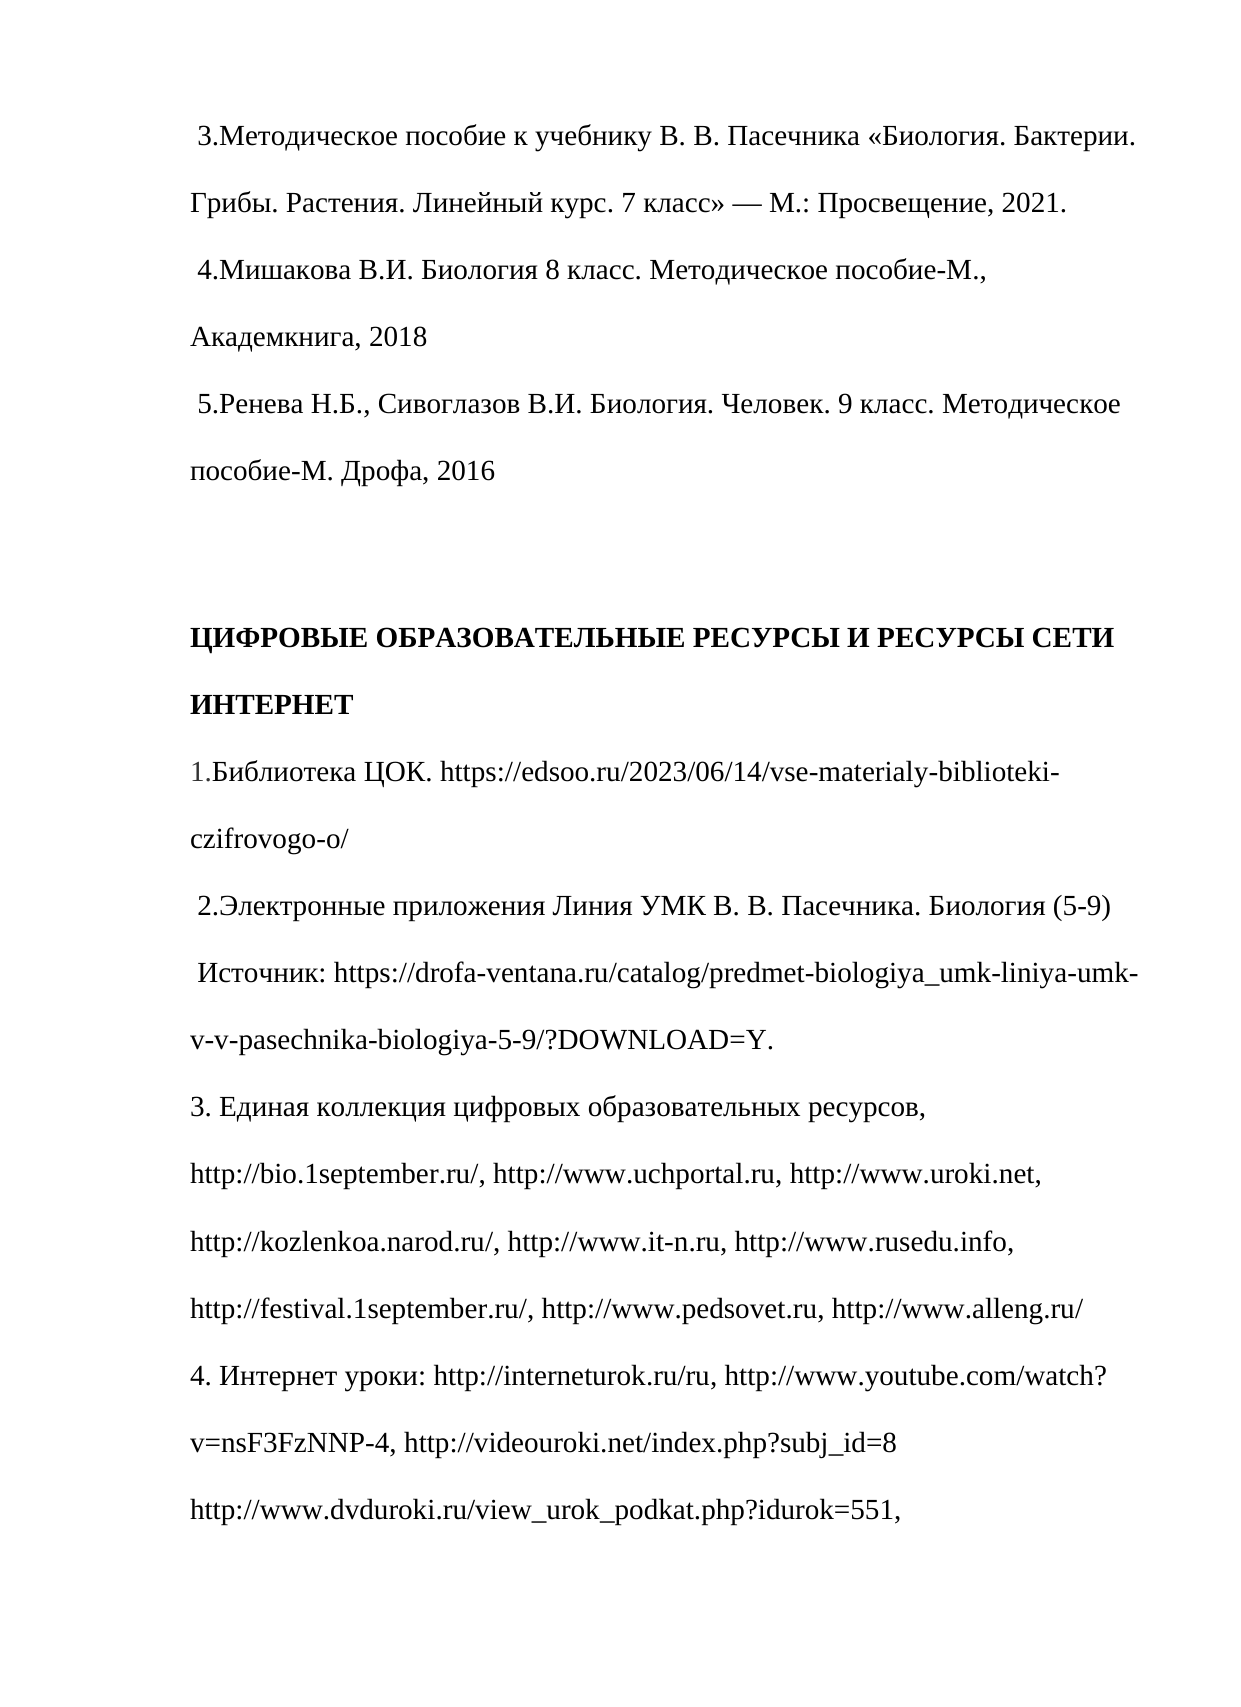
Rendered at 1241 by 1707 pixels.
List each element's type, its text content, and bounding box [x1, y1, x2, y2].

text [190, 118, 1152, 554]
text ЦИФРОВЫЕ ОБРАЗОВАТЕЛЬНЫЕ РЕСУРСЫ И РЕСУРСЫ СЕТИ ИНТЕРНЕТ [190, 620, 1152, 721]
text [190, 754, 1152, 1526]
